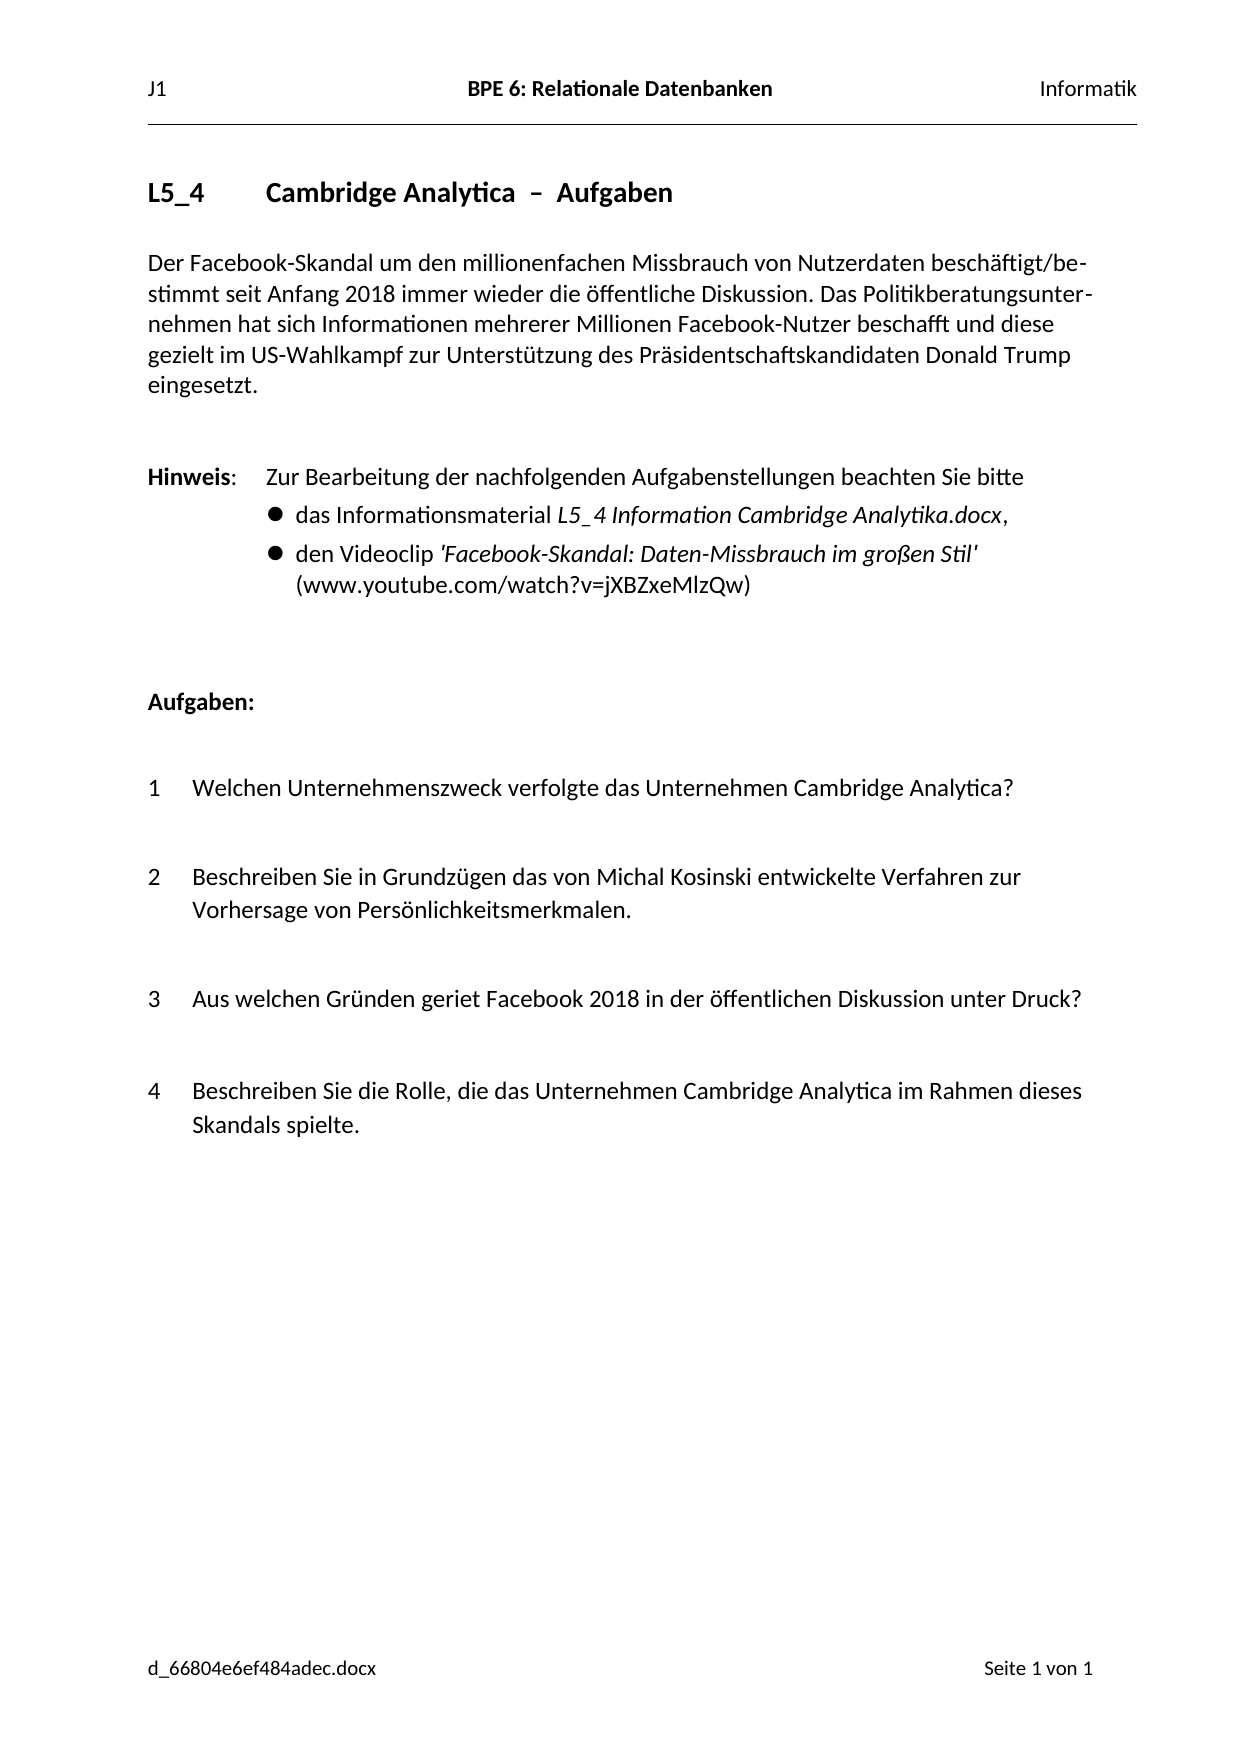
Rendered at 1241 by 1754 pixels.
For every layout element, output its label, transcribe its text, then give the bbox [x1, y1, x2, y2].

text 1 Welchen Unternehmenszweck verfolgte das Unternehmen Cambridge Analytica? [148, 772, 1122, 802]
text 4 Beschreiben Sie die Rolle, die das Unternehmen Cambridge Analytica im Rahmen dieses Skandals spielte. [148, 1075, 1122, 1139]
text L5_4 Cambridge Analytica – Aufgaben [148, 174, 1122, 210]
text 3 Aus welchen Gründen geriet Facebook 2018 in der öffentlichen Diskussion unter Druck? [148, 983, 1122, 1014]
text Der Facebook-Skandal um den millionenfachen Missbrauch von Nutzerdaten beschäftigt/bestimmt seit Anfang 2018 immer wieder die öffentliche Diskussion. Das Politikberatungsunternehmen hat sich Informationen mehrerer Millionen Facebook-Nutzer beschafft und diese gezielt im US-Wahlkampf zur Unterstützung des Präsidentschaftskandidaten Donald Trump eingesetzt. [148, 247, 1122, 400]
text 2 Beschreiben Sie in Grundzügen das von Michal Kosinski entwickelte Verfahren zur Vorhersage von Persönlichkeitsmerkmalen. [148, 861, 1122, 925]
text den Videoclip 'Facebook-Skandal: Daten-Missbrauch im großen Stil' (www.youtube.com/watch?v=jXBZxeMlzQw) [266, 538, 1122, 599]
text Aufgaben: [148, 686, 1122, 716]
text das Informationsmaterial L5_4 Information Cambridge Analytika.docx, [266, 500, 1122, 530]
text Hinweis: Zur Bearbeitung der nachfolgenden Aufgabenstellungen beachten Sie bitte [148, 461, 1122, 491]
